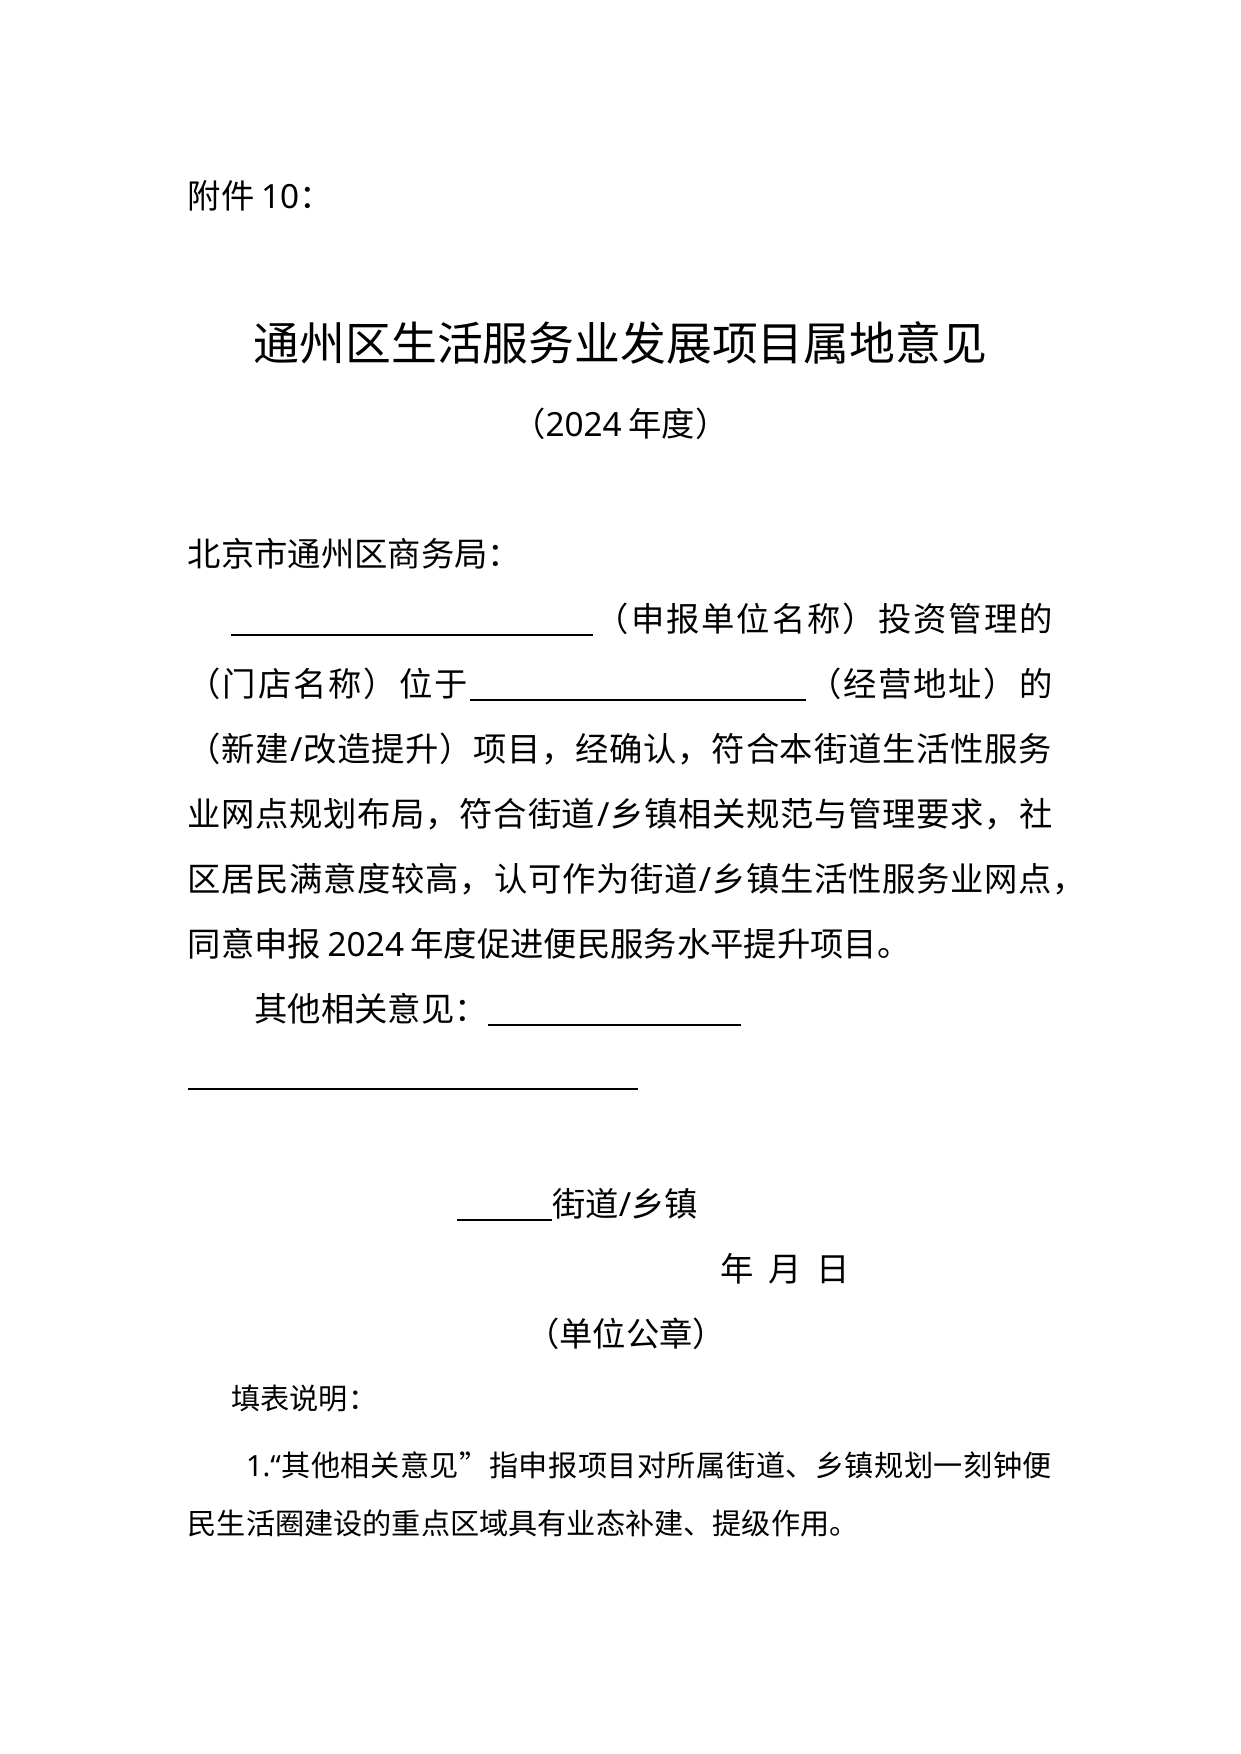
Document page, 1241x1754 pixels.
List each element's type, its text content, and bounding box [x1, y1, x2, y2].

text 通州区生活服务业发展项目属地意见 [187, 292, 1053, 389]
text 附件10： [187, 162, 1053, 227]
text 街道/乡镇 [187, 1169, 1053, 1234]
text 1.“其他相关意见”指申报项目对所属街道、乡镇规划一刻钟便民生活圈建设的重点区域具有业态补建、提级作用。 [187, 1429, 1053, 1546]
text 北京市通州区商务局： [187, 519, 1053, 584]
text （单位公章） [187, 1299, 1053, 1364]
text 年 月 日 [187, 1234, 1053, 1299]
text （2024年度） [187, 389, 1053, 454]
text 其他相关意见： [187, 974, 1053, 1039]
text （申报单位名称）投资管理的 （门店名称）位于 （经营地址）的 （新建/改造提升）项目，经确认，符合本街道生活性服务业网点规划布局，符合街道/乡镇相关规范与管理要求，社区居民满意度较高，认可作为街道/乡镇生活性服务业网点，同意申报2024年度促进便民服务水平提升项目。 [187, 584, 1053, 974]
text 填表说明： [187, 1364, 1053, 1429]
